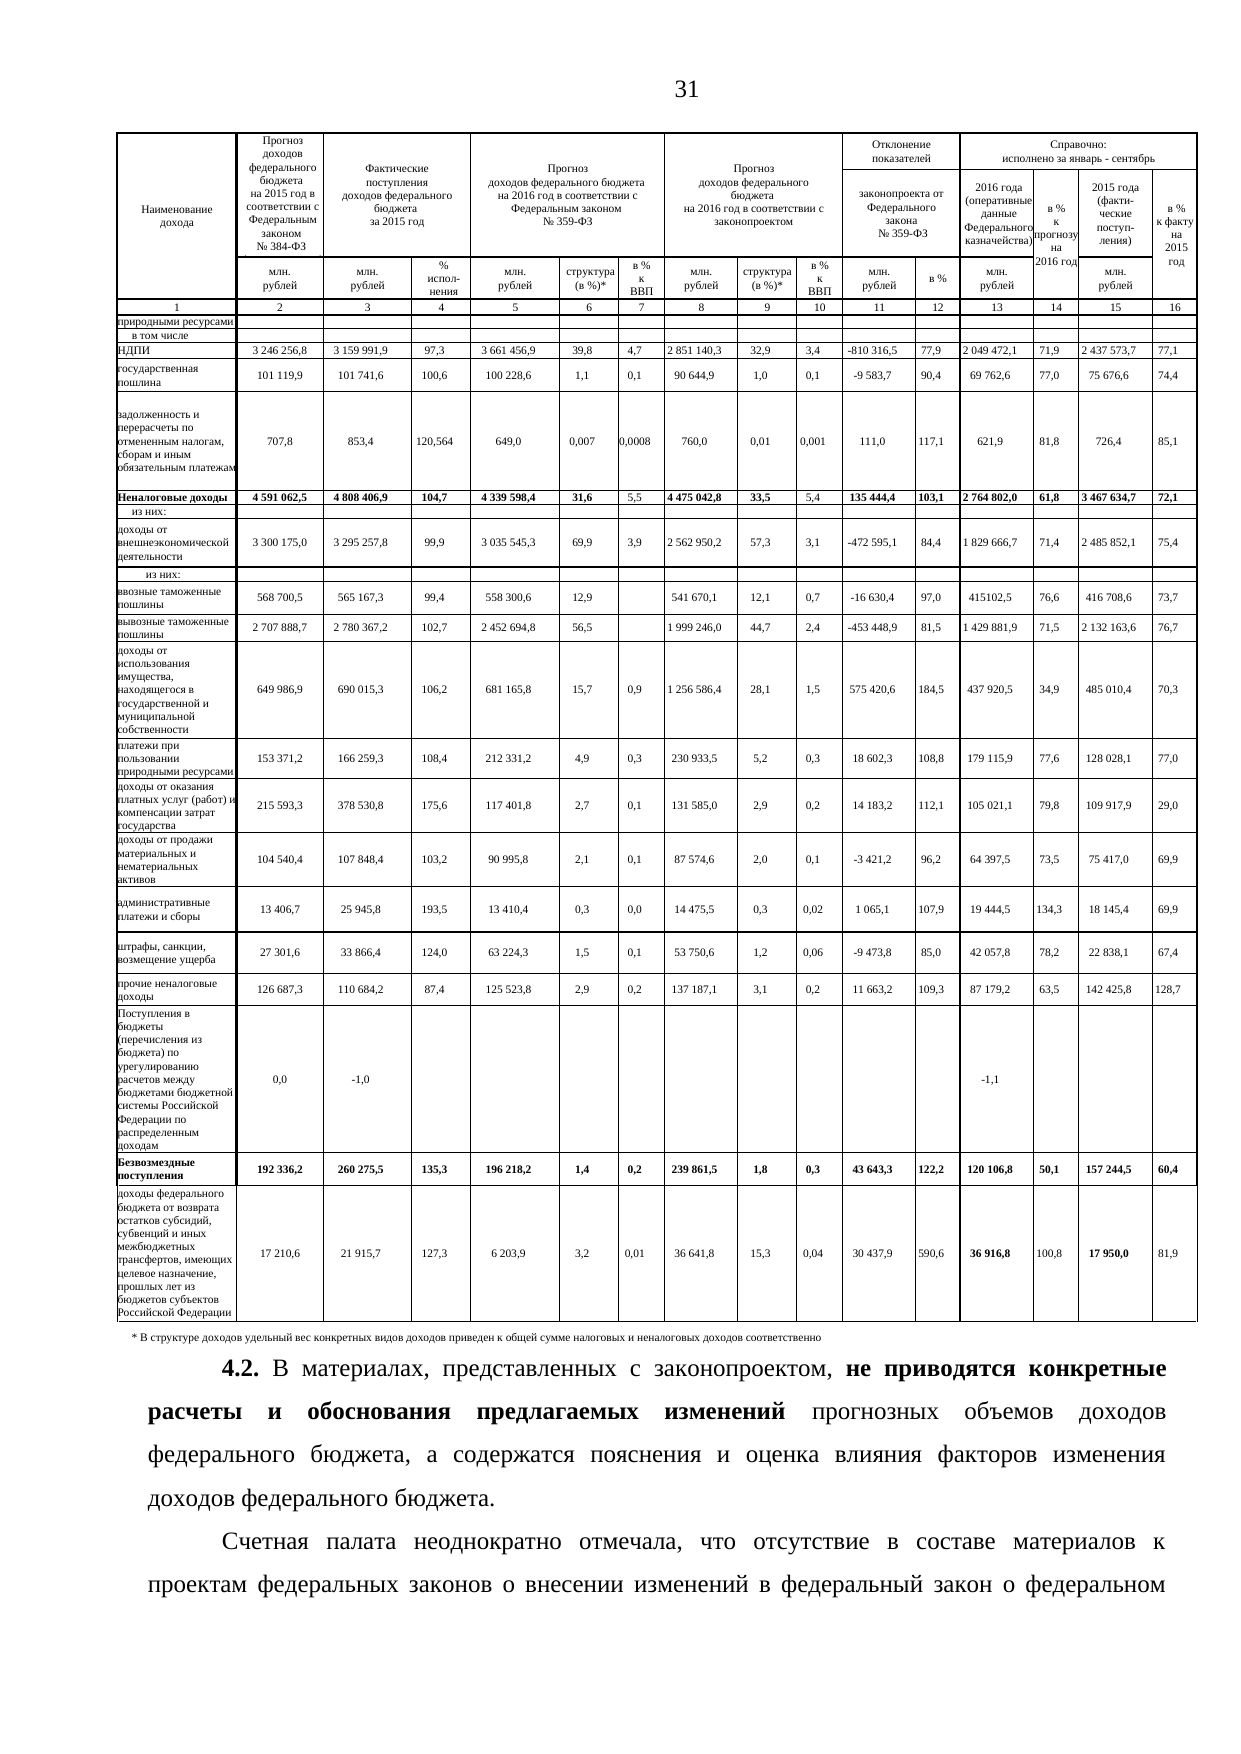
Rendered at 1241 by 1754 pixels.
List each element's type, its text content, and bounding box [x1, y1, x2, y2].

table_cell 135 444,4 [843, 491, 915, 504]
table_cell [619, 329, 664, 342]
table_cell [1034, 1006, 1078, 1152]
table_cell 120,564 [412, 392, 470, 489]
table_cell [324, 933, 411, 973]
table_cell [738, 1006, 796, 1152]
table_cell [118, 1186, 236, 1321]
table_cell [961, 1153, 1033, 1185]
table_cell [238, 568, 323, 581]
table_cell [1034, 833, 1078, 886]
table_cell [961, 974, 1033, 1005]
table_cell 11 [843, 300, 915, 313]
table_cell 1,1 [560, 359, 618, 391]
table_cell 87 574,6 [665, 833, 737, 886]
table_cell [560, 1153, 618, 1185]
table_cell государственная пошлина [118, 359, 235, 391]
table_cell -9 583,7 [843, 359, 915, 391]
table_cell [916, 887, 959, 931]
table_cell 6 [560, 300, 618, 313]
table_cell 70,3 [1153, 642, 1196, 737]
table_cell 568 700,5 [238, 582, 323, 613]
table_cell [619, 582, 664, 613]
table_cell 75,4 [1153, 519, 1196, 566]
table_cell 4 591 062,5 [238, 491, 323, 504]
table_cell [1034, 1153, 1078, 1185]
text 4.2. В материалах, представленных с законопроектом, не приводятся конкретные расчеты и обоснования предлагаемых изменений прогнозных объемов доходов федерального бюджета, а содержатся пояснения и оценка влияния факторов изменения доходов федерального бюджета. [148, 1353, 1167, 1511]
table_cell [843, 505, 915, 518]
table_cell 726,4 [1079, 392, 1152, 489]
table_header Наименование дохода [118, 134, 235, 298]
table_cell 2 851 140,3 [665, 343, 737, 358]
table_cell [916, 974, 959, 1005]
table_cell 853,4 [324, 392, 411, 489]
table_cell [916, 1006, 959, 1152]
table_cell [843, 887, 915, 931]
table_cell 541 670,1 [665, 582, 737, 613]
table_cell [1079, 329, 1152, 342]
table_cell 0,01 [738, 392, 796, 489]
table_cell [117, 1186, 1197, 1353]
table_cell ввозные таможенные пошлины [118, 582, 235, 613]
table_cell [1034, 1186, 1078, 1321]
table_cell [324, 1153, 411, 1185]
table_cell [619, 615, 664, 641]
table_cell в % [916, 258, 959, 298]
table_cell [916, 505, 959, 518]
table_cell 90 995,8 [471, 833, 559, 886]
table_cell 166 259,3 [324, 739, 411, 778]
table_cell 3 [324, 300, 411, 313]
table_cell 107 848,4 [324, 833, 411, 886]
table_cell 437 920,5 [961, 642, 1033, 737]
table_cell [916, 568, 959, 581]
table_cell 760,0 [665, 392, 737, 489]
table_cell [619, 568, 664, 581]
table_cell 79,8 [1034, 779, 1078, 832]
table_cell 2 764 802,0 [961, 491, 1033, 504]
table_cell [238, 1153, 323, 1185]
table_cell 117 401,8 [471, 779, 559, 832]
table_cell [560, 329, 618, 342]
table_cell 5,4 [797, 491, 842, 504]
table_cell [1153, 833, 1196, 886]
table_cell 3 467 634,7 [1079, 491, 1152, 504]
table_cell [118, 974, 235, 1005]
table_header Отклонение показателей [843, 134, 959, 169]
table_cell [560, 568, 618, 581]
table_cell [738, 568, 796, 581]
table_cell [916, 329, 959, 342]
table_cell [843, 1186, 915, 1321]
table_cell 112,1 [916, 779, 959, 832]
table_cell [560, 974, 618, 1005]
table_cell задолженность и перерасчеты по отмененным налогам, сборам и иным обязательным платежам [118, 392, 235, 489]
table_cell 416 708,6 [1079, 582, 1152, 613]
table_cell 77,9 [916, 343, 959, 358]
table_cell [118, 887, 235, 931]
table_cell 2 049 472,1 [961, 343, 1033, 358]
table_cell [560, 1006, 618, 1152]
table_cell 117,1 [916, 392, 959, 489]
table_cell 3 159 991,9 [324, 343, 411, 358]
table_cell 2,9 [738, 779, 796, 832]
table_cell в % к ВВП [619, 258, 664, 298]
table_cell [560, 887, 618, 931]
table_cell 111,0 [843, 392, 915, 489]
table_cell 378 530,8 [324, 779, 411, 832]
table_cell [665, 505, 737, 518]
table_cell 649,0 [471, 392, 559, 489]
table_cell 85,1 [1153, 392, 1196, 489]
table_cell [412, 568, 470, 581]
table_cell 5 [471, 300, 559, 313]
table_cell 71,9 [1034, 343, 1078, 358]
table_cell 69 762,6 [961, 359, 1033, 391]
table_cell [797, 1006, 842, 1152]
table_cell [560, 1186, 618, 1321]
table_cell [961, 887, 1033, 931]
table_cell 81,5 [916, 615, 959, 641]
table_cell 1,0 [738, 359, 796, 391]
table_cell [1034, 505, 1078, 518]
table_cell 76,6 [1034, 582, 1078, 613]
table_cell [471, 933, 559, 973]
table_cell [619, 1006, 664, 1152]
table_cell 565 167,3 [324, 582, 411, 613]
table_cell 13 [961, 300, 1033, 313]
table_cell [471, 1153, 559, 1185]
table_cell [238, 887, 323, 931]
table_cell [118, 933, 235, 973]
table_cell [843, 329, 915, 342]
table_cell в % к ВВП [797, 258, 842, 298]
table_cell законопроекта от Федерального закона № 359-ФЗ [843, 170, 959, 256]
table_cell 681 165,8 [471, 642, 559, 737]
table_header Прогноз доходов федерального бюджета на 2016 год в соответствии с Федеральным законом № 359-ФЗ [471, 134, 664, 256]
table_cell 4,9 [560, 739, 618, 778]
table_cell 5,5 [619, 491, 664, 504]
table_cell [324, 568, 411, 581]
table_cell млн. рублей [238, 258, 323, 298]
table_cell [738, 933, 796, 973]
table_cell -810 316,5 [843, 343, 915, 358]
table_cell 77,1 [1153, 343, 1196, 358]
table_cell 106,2 [412, 642, 470, 737]
table_cell в % к факту на 2015 год [1153, 170, 1196, 298]
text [148, 1526, 1167, 1598]
table_cell структура (в %)* [738, 258, 796, 298]
table_cell [471, 329, 559, 342]
table_cell [412, 505, 470, 518]
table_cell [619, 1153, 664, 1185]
table_cell 0,7 [797, 582, 842, 613]
table_cell 34,9 [1034, 642, 1078, 737]
table_cell доходы от оказания платных услуг (работ) и компенсации затрат государства [118, 779, 235, 832]
table_cell 2 [238, 300, 323, 313]
table_cell [1034, 329, 1078, 342]
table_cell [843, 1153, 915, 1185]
table_cell 15,7 [560, 642, 618, 737]
table_cell 75 676,6 [1079, 359, 1152, 391]
table_cell 131 585,0 [665, 779, 737, 832]
table_cell 4 808 406,9 [324, 491, 411, 504]
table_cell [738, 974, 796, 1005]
table_cell 97,3 [412, 343, 470, 358]
table_cell 1 829 666,7 [961, 519, 1033, 566]
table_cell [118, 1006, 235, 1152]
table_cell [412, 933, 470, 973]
table_cell в % к прогнозу на 2016 год [1034, 170, 1078, 298]
table_cell 1 256 586,4 [665, 642, 737, 737]
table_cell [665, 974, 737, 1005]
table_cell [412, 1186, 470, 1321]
table_cell [961, 505, 1033, 518]
table_cell 0,9 [619, 642, 664, 737]
table_cell 12,9 [560, 582, 618, 613]
table_cell 179 115,9 [961, 739, 1033, 778]
table_cell [238, 505, 323, 518]
table_cell 184,5 [916, 642, 959, 737]
table_cell 4 339 598,4 [471, 491, 559, 504]
table_cell 0,1 [797, 833, 842, 886]
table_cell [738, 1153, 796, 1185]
table_cell млн. рублей [1079, 258, 1152, 298]
table_cell 109 917,9 [1079, 779, 1152, 832]
table_cell [560, 505, 618, 518]
table_cell [665, 329, 737, 342]
table_cell 1 999 246,0 [665, 615, 737, 641]
table_cell 99,9 [412, 519, 470, 566]
table_cell 100,6 [412, 359, 470, 391]
table_cell 0,1 [619, 359, 664, 391]
table_cell [324, 329, 411, 342]
table_cell 2,0 [738, 833, 796, 886]
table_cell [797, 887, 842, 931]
table_cell -453 448,9 [843, 615, 915, 641]
table_cell 0,2 [797, 779, 842, 832]
table_cell 103,1 [916, 491, 959, 504]
table_cell 212 331,2 [471, 739, 559, 778]
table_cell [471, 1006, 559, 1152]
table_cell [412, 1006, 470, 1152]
table_cell 61,8 [1034, 491, 1078, 504]
table_header Справочно: исполнено за январь - сентябрь [961, 134, 1196, 169]
table_cell млн. рублей [961, 258, 1033, 298]
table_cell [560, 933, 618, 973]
table_header Прогноз доходов федерального бюджета на 2015 год в соответствии с Федеральным законом № 384-ФЗ (с изменениями) [238, 134, 323, 256]
table_header Фактические поступления доходов федерального бюджета за 2015 год [324, 134, 470, 256]
table_cell 77,0 [1034, 359, 1078, 391]
table_cell 12 [916, 300, 959, 313]
table_header Прогноз доходов федерального бюджета на 2016 год в соответствии с законопроектом [665, 134, 842, 256]
table_cell 12,1 [738, 582, 796, 613]
table_cell [238, 329, 323, 342]
table_cell 0,1 [619, 779, 664, 832]
table_cell млн. рублей [843, 258, 915, 298]
table_cell из них: [118, 568, 235, 581]
table_cell [738, 329, 796, 342]
table_cell 0,007 [560, 392, 618, 489]
table_cell 1 429 881,9 [961, 615, 1033, 641]
table_cell 4 475 042,8 [665, 491, 737, 504]
table_cell 4 [412, 300, 470, 313]
table_cell 77,6 [1034, 739, 1078, 778]
table_cell млн. рублей [665, 258, 737, 298]
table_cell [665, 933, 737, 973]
table_cell из них: [118, 505, 235, 518]
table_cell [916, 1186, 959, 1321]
table_cell 2015 года (факти-ческие поступ-ления) [1079, 170, 1152, 256]
table_cell 104 540,4 [238, 833, 323, 886]
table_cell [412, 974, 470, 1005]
table_cell 90 644,9 [665, 359, 737, 391]
table_cell 18 602,3 [843, 739, 915, 778]
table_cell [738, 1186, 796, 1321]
table_cell 90,4 [916, 359, 959, 391]
table_cell доходы от использования имущества, находящегося в государственной и муниципальной собственности [118, 642, 235, 737]
table_cell [1079, 568, 1152, 581]
table_cell млн. рублей [471, 258, 559, 298]
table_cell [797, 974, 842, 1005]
table_cell [961, 568, 1033, 581]
table_cell 175,6 [412, 779, 470, 832]
table_cell 56,5 [560, 615, 618, 641]
table_cell 215 593,3 [238, 779, 323, 832]
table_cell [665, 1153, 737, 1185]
table_cell [471, 505, 559, 518]
table_cell 0,3 [619, 739, 664, 778]
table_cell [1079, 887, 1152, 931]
table_cell 104,7 [412, 491, 470, 504]
table_cell -472 595,1 [843, 519, 915, 566]
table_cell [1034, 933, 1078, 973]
table_cell 3 246 256,8 [238, 343, 323, 358]
table_cell -16 630,4 [843, 582, 915, 613]
table_cell 96,2 [916, 833, 959, 886]
table_cell [665, 568, 737, 581]
table_cell 103,2 [412, 833, 470, 886]
table_cell 74,4 [1153, 359, 1196, 391]
table_cell 3,9 [619, 519, 664, 566]
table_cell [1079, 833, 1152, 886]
table_cell [738, 505, 796, 518]
table_cell [797, 329, 842, 342]
table_cell 2 562 950,2 [665, 519, 737, 566]
table_cell 690 015,3 [324, 642, 411, 737]
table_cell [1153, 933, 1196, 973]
table_cell 69,9 [560, 519, 618, 566]
table_cell 97,0 [916, 582, 959, 613]
table_cell в том числе [118, 329, 235, 342]
table_cell [1153, 505, 1196, 518]
table_cell 14 [1034, 300, 1078, 313]
table_cell 2,4 [797, 615, 842, 641]
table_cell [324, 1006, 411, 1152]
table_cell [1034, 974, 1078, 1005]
table_cell 2 132 163,6 [1079, 615, 1152, 641]
table_cell [412, 329, 470, 342]
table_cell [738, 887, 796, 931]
table_cell платежи при пользовании природными ресурсами [118, 739, 235, 778]
table_cell 415102,5 [961, 582, 1033, 613]
table_cell 31,6 [560, 491, 618, 504]
table_cell 14 183,2 [843, 779, 915, 832]
table_cell 28,1 [738, 642, 796, 737]
table_cell 128 028,1 [1079, 739, 1152, 778]
table_cell 73,7 [1153, 582, 1196, 613]
table_cell 44,7 [738, 615, 796, 641]
table_cell 3 661 456,9 [471, 343, 559, 358]
table_cell 108,8 [916, 739, 959, 778]
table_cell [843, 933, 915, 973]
table_cell [324, 505, 411, 518]
table_cell Неналоговые доходы [118, 491, 235, 504]
table_cell 8 [665, 300, 737, 313]
table_cell доходы от продажи материальных и нематериальных активов [118, 833, 235, 886]
table_cell [1079, 505, 1152, 518]
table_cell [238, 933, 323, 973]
table_cell 0,3 [797, 739, 842, 778]
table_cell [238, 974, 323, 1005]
table_cell 1,5 [797, 642, 842, 737]
table_cell 5,2 [738, 739, 796, 778]
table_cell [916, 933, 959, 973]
table_cell 101 741,6 [324, 359, 411, 391]
table_cell 2 452 694,8 [471, 615, 559, 641]
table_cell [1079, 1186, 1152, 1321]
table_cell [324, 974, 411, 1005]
table_cell 15 [1079, 300, 1152, 313]
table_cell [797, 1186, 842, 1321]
table_cell 2,1 [560, 833, 618, 886]
table_cell 105 021,1 [961, 779, 1033, 832]
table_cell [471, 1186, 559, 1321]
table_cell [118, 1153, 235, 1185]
table_cell 3 035 545,3 [471, 519, 559, 566]
table_cell 649 986,9 [238, 642, 323, 737]
table_cell 39,8 [560, 343, 618, 358]
table_cell 99,4 [412, 582, 470, 613]
table_cell 0,1 [797, 359, 842, 391]
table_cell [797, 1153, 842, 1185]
table_cell млн. рублей [324, 258, 411, 298]
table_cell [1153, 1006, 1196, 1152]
table_cell 2,7 [560, 779, 618, 832]
table_cell 558 300,6 [471, 582, 559, 613]
table_cell 485 010,4 [1079, 642, 1152, 737]
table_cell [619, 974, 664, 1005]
table_cell 230 933,5 [665, 739, 737, 778]
table_cell [797, 568, 842, 581]
table_cell 3,1 [797, 519, 842, 566]
table_cell 76,7 [1153, 615, 1196, 641]
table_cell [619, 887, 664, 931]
table_cell % испол-нения [412, 258, 470, 298]
table_cell [843, 568, 915, 581]
table_cell 4,7 [619, 343, 664, 358]
table_cell 84,4 [916, 519, 959, 566]
table_cell доходы от внешнеэкономической деятельности [118, 519, 235, 566]
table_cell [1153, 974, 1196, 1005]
table_cell 2 780 367,2 [324, 615, 411, 641]
table_cell вывозные таможенные пошлины [118, 615, 235, 641]
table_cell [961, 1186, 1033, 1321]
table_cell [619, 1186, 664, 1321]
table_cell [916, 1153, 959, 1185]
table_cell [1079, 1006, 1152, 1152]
table_cell 16 [1153, 300, 1196, 313]
table_cell 707,8 [238, 392, 323, 489]
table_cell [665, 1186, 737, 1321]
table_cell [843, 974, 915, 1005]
table_cell [1153, 329, 1196, 342]
table_cell [1153, 568, 1196, 581]
table_cell 1 [118, 300, 235, 313]
table_cell 3 295 257,8 [324, 519, 411, 566]
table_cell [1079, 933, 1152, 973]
table_cell 0,001 [797, 392, 842, 489]
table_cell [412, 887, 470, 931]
table_cell 32,9 [738, 343, 796, 358]
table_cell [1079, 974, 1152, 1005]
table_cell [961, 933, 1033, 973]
table_cell [961, 329, 1033, 342]
table_cell 102,7 [412, 615, 470, 641]
table_cell 9 [738, 300, 796, 313]
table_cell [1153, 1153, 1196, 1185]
table_cell 81,8 [1034, 392, 1078, 489]
table_cell 29,0 [1153, 779, 1196, 832]
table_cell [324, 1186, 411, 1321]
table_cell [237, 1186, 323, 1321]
table_cell [797, 505, 842, 518]
table_cell 72,1 [1153, 491, 1196, 504]
table_cell 100 228,6 [471, 359, 559, 391]
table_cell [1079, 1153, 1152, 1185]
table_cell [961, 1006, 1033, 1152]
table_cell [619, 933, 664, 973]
table_cell 101 119,9 [238, 359, 323, 391]
table_cell 71,4 [1034, 519, 1078, 566]
table_cell 3,4 [797, 343, 842, 358]
table_cell структура (в %)* [560, 258, 618, 298]
table_cell 33,5 [738, 491, 796, 504]
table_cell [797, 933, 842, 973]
table_cell 0,0008 [619, 392, 664, 489]
table_cell 77,0 [1153, 739, 1196, 778]
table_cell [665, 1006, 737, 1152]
table_cell [471, 568, 559, 581]
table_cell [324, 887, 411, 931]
table_cell [1034, 568, 1078, 581]
table_cell 0,1 [619, 833, 664, 886]
table_cell НДПИ [118, 343, 235, 358]
table_cell 10 [797, 300, 842, 313]
table_cell 7 [619, 300, 664, 313]
table_cell 2016 года (оперативные данные Федерального казначейства) [961, 170, 1033, 256]
table_cell 71,5 [1034, 615, 1078, 641]
table_cell 2 707 888,7 [238, 615, 323, 641]
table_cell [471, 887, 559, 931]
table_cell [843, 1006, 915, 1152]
table_cell 108,4 [412, 739, 470, 778]
table_cell 3 300 175,0 [238, 519, 323, 566]
table_cell -3 421,2 [843, 833, 915, 886]
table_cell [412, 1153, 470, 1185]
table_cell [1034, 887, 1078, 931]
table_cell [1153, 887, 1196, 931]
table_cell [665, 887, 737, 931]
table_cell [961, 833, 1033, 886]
table_cell 575 420,6 [843, 642, 915, 737]
table_cell [619, 505, 664, 518]
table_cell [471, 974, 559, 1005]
table_cell 2 437 573,7 [1079, 343, 1152, 358]
table_cell 2 485 852,1 [1079, 519, 1152, 566]
table_cell 621,9 [961, 392, 1033, 489]
table_cell 57,3 [738, 519, 796, 566]
table_cell 153 371,2 [238, 739, 323, 778]
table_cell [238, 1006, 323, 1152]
